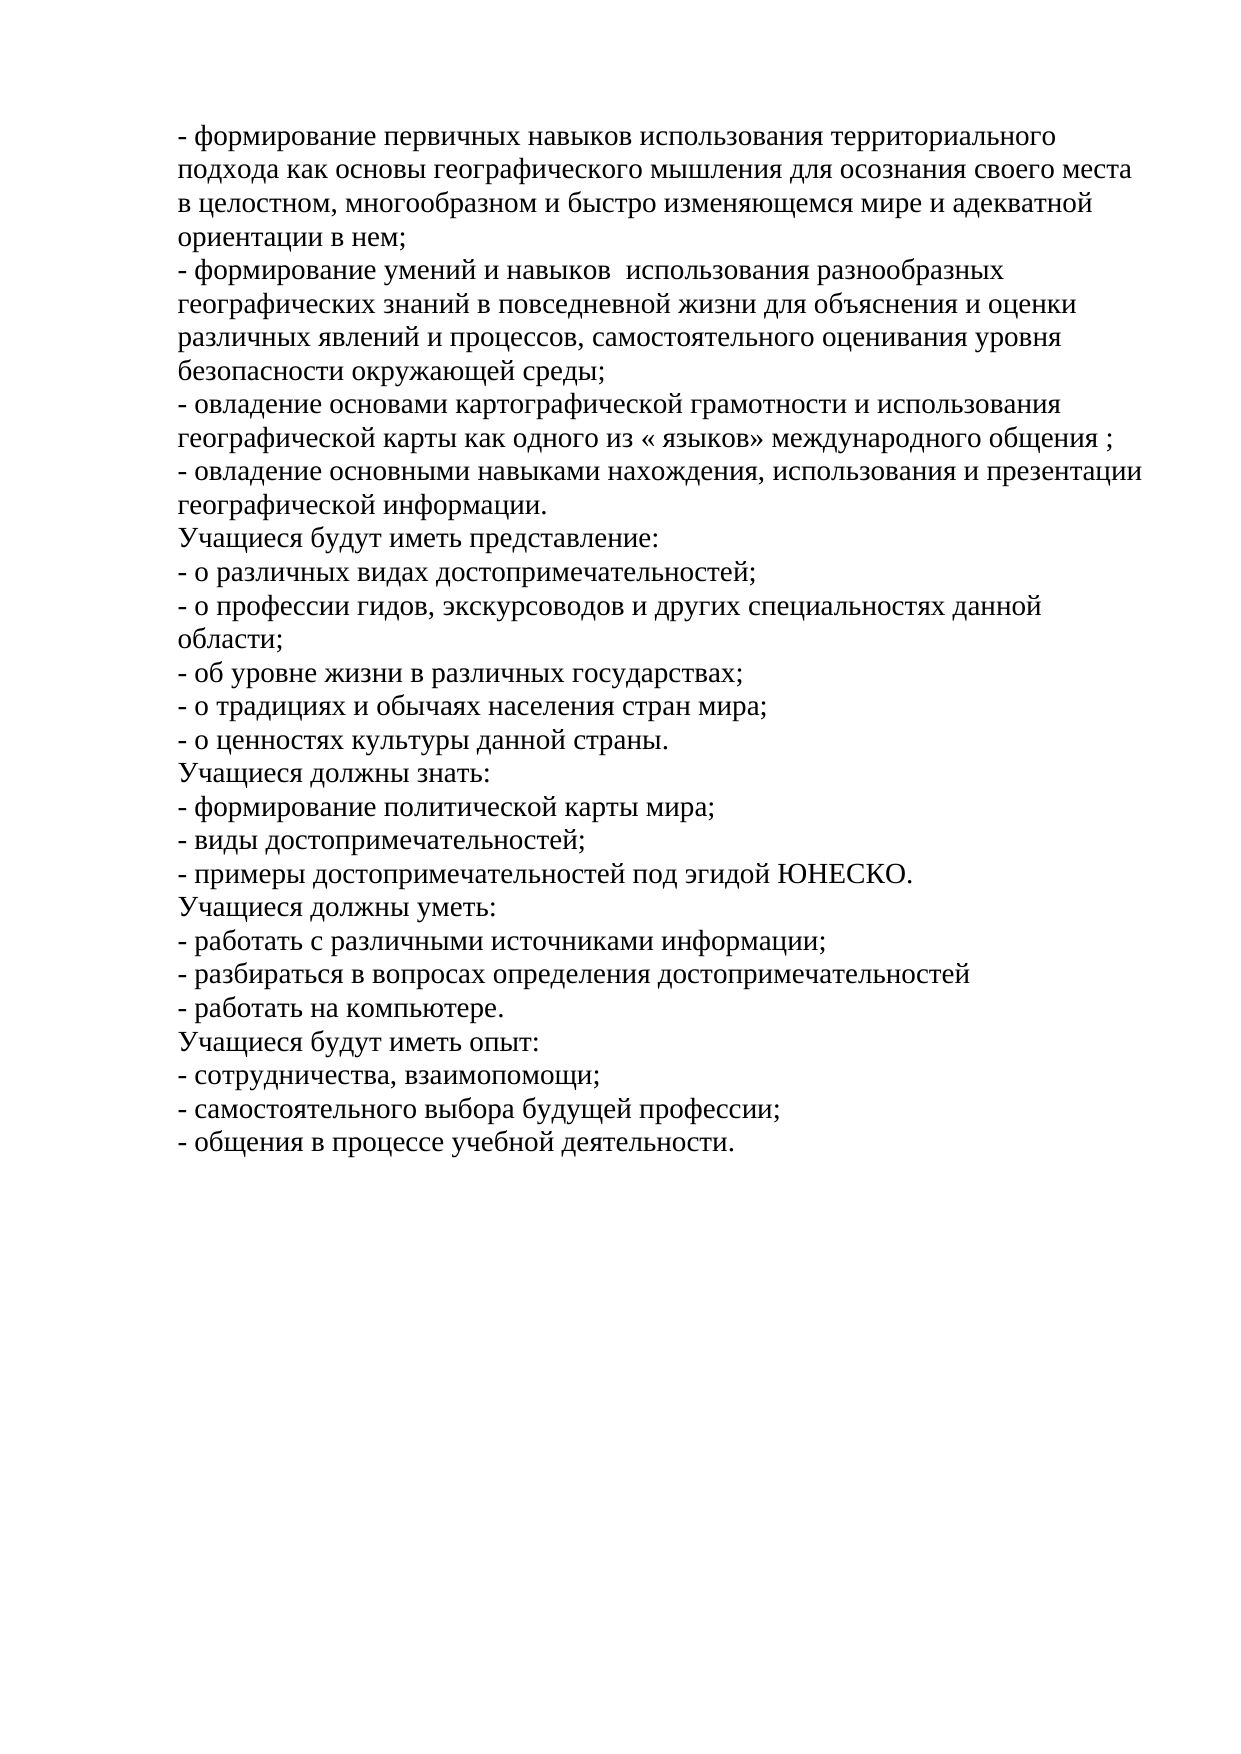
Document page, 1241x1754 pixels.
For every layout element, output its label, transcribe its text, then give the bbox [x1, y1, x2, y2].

text - формирование умений и навыков использования разнообразных географических знаний в повседневной жизни для объяснения и оценки различных явлений и процессов, самостоятельного оценивания уровня безопасности окружающей среды; [177, 252, 1152, 386]
text - формирование первичных навыков использования территориального подхода как основы географического мышления для осознания своего места в целостном, многообразном и быстро изменяющемся мире и адекватной ориентации в нем; [177, 118, 1152, 252]
text - общения в процессе учебной деятельности. [177, 1124, 1152, 1158]
text - о профессии гидов, экскурсоводов и других специальностях данной области; [177, 588, 1152, 655]
text - работать с различными источниками информации; [177, 923, 1152, 957]
text - об уровне жизни в различных государствах; [177, 655, 1152, 688]
text - овладение основами картографической грамотности и использования географической карты как одного из « языков» международного общения ; [177, 386, 1152, 453]
text - самостоятельного выбора будущей профессии; [177, 1091, 1152, 1124]
text - овладение основными навыками нахождения, использования и презентации географической информации. [177, 453, 1152, 521]
text - о различных видах достопримечательностей; [177, 554, 1152, 588]
text - сотрудничества, взаимопомощи; [177, 1057, 1152, 1091]
text Учащиеся будут иметь опыт: [177, 1024, 1152, 1057]
text - о традициях и обычаях населения стран мира; [177, 688, 1152, 722]
text - о ценностях культуры данной страны. [177, 722, 1152, 755]
text - примеры достопримечательностей под эгидой ЮНЕСКО. [177, 856, 1152, 889]
text - разбираться в вопросах определения достопримечательностей [177, 957, 1152, 990]
text Учащиеся будут иметь представление: [177, 521, 1152, 554]
text Учащиеся должны знать: [177, 755, 1152, 789]
text Учащиеся должны уметь: [177, 889, 1152, 923]
text - работать на компьютере. [177, 990, 1152, 1024]
text - виды достопримечательностей; [177, 822, 1152, 856]
text - формирование политической карты мира; [177, 789, 1152, 822]
